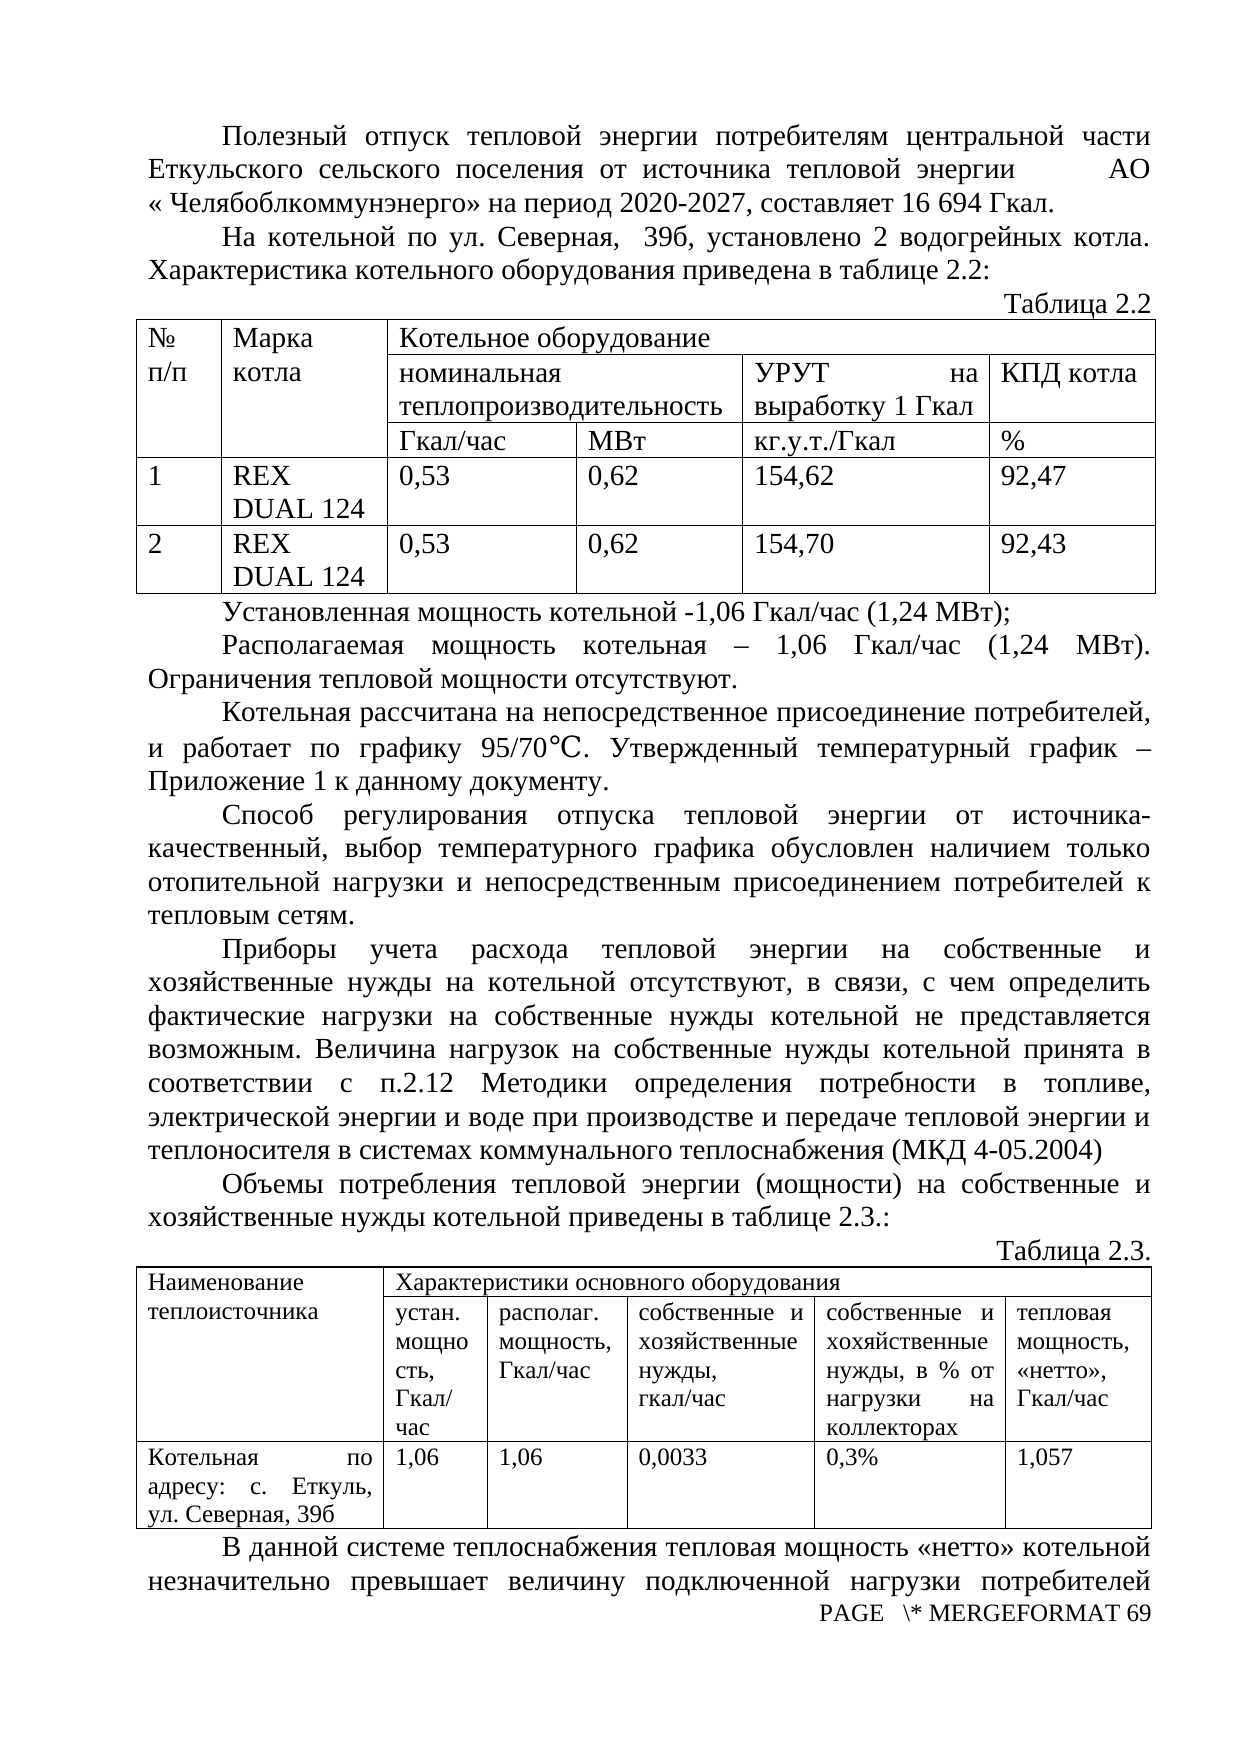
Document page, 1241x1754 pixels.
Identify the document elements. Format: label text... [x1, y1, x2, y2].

text Полезный отпуск тепловой энергии потребителям центральной части Еткульского сельского поселения от источника тепловой энергии АО « Челябоблкоммунэнерго» на период 2020-2027, составляет 16 694 Гкал. [148, 118, 1152, 219]
table_cell 1,06 [488, 1442, 627, 1528]
table_cell REX DUAL 124 [222, 526, 387, 593]
table_cell 0,62 [577, 458, 742, 525]
table_cell 2 [137, 526, 221, 593]
text Объемы потребления тепловой энергии (мощности) на собственные и хозяйственные нужды котельной приведены в таблице 2.3.: [148, 1166, 1152, 1233]
table_cell 1,057 [1006, 1442, 1151, 1528]
table_cell МВт [577, 423, 742, 457]
table_cell 1,06 [384, 1442, 487, 1528]
text Способ регулирования отпуска тепловой энергии от источника- качественный, выбор температурного графика обусловлен наличием только отопительной нагрузки и непосредственным присоединением потребителей к тепловым сетям. [148, 797, 1152, 931]
table_cell КПД котла [990, 355, 1155, 422]
table_cell Гкал/час [388, 423, 576, 457]
table_header Характеристики основного оборудования [384, 1268, 1151, 1296]
table_header Котельное оборудование [388, 320, 1155, 354]
table_cell располаг. мощность, Гкал/час [488, 1297, 627, 1441]
table_cell устан. мощность, Гкал/час [384, 1297, 487, 1441]
table_cell 0,53 [388, 458, 576, 525]
table_cell УРУТ на выработку 1 Гкал [743, 355, 989, 422]
text Котельная рассчитана на непосредственное присоединение потребителей, и работает по графику 95/70℃. Утвержденный температурный график – Приложение 1 к данному документу. [148, 694, 1152, 797]
table_cell кг.у.т./Гкал [743, 423, 989, 457]
table_cell Котельная по адресу: с. Еткуль, ул. Северная, 39б [137, 1442, 383, 1528]
text Располагаемая мощность котельная – 1,06 Гкал/час (1,24 МВт). Ограничения тепловой мощности отсутствуют. [148, 627, 1152, 694]
table_cell собственные и хохяйственные нужды, в % от нагрузки на коллекторах [815, 1297, 1005, 1441]
table_header Наименование теплоисточника [137, 1268, 383, 1441]
text Таблица 2.2 [148, 286, 1152, 319]
table_cell 0,0033 [628, 1442, 814, 1528]
table_cell 154,70 [743, 526, 989, 593]
table_cell 0,3% [815, 1442, 1005, 1528]
text Приборы учета расхода тепловой энергии на собственные и хозяйственные нужды на котельной отсутствуют, в связи, с чем определить фактические нагрузки на собственные нужды котельной не представляется возможным. Величина нагрузок на собственные нужды котельной принята в соответствии с п.2.12 Методики определения потребности в топливе, электрической энергии и воде при производстве и передаче тепловой энергии и теплоносителя в системах коммунального теплоснабжения (МКД 4-05.2004) [148, 931, 1152, 1166]
table_cell номинальная теплопроизводительность [388, 355, 742, 422]
text На котельной по ул. Северная, 39б, установлено 2 водогрейных котла. Характеристика котельного оборудования приведена в таблице 2.2: [148, 219, 1152, 286]
table_cell 0,62 [577, 526, 742, 593]
table_cell 92,43 [990, 526, 1155, 593]
text Таблица 2.3. [148, 1233, 1152, 1266]
table_cell REX DUAL 124 [222, 458, 387, 525]
table_cell тепловая мощность, «нетто», Гкал/час [1006, 1297, 1151, 1441]
table_cell 0,53 [388, 526, 576, 593]
table_header № п/п [137, 320, 221, 457]
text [148, 1529, 1152, 1596]
table_cell 154,62 [743, 458, 989, 525]
table_cell собственные и хозяйственные нужды, гкал/час [628, 1297, 814, 1441]
text Установленная мощность котельной -1,06 Гкал/час (1,24 МВт); [148, 594, 1152, 627]
table_cell % [990, 423, 1155, 457]
table_cell 1 [137, 458, 221, 525]
table_header Марка котла [222, 320, 387, 457]
table_cell 92,47 [990, 458, 1155, 525]
